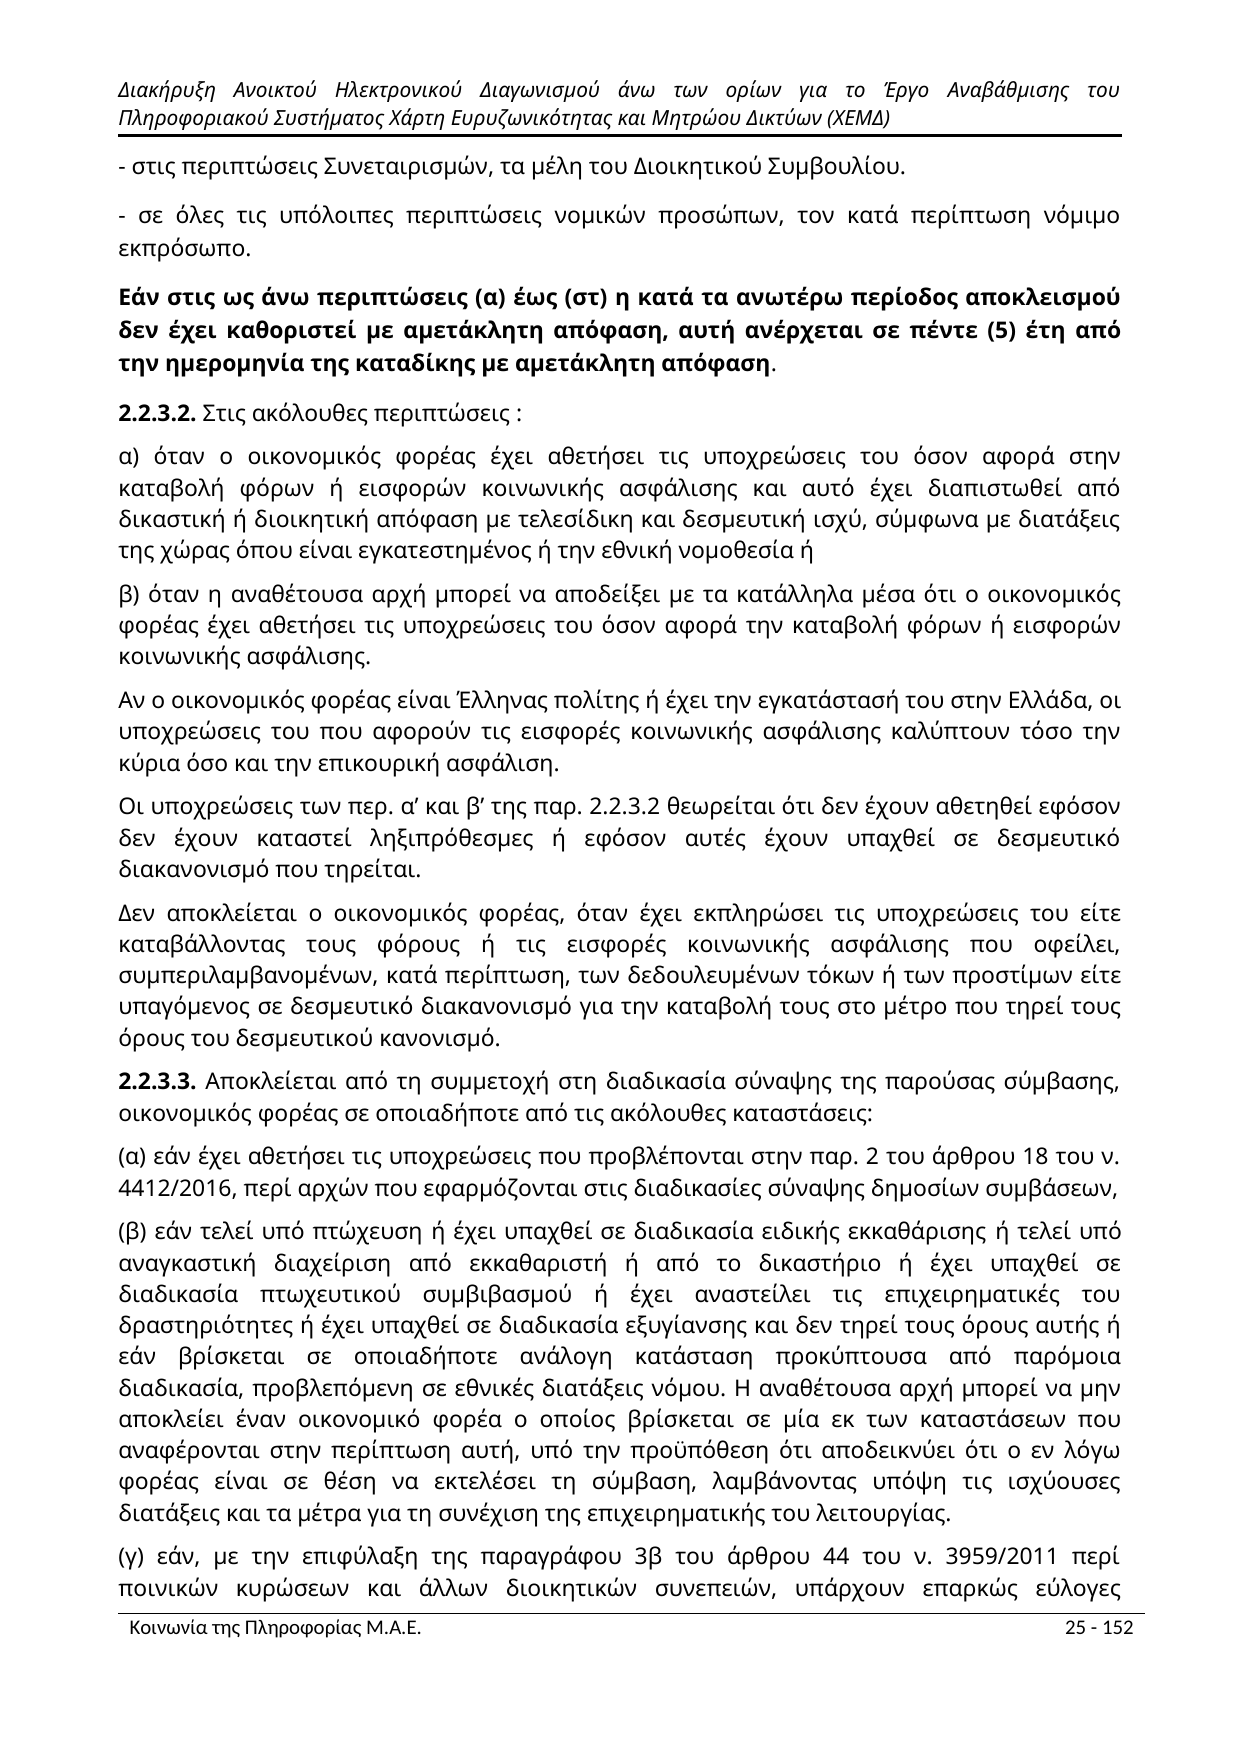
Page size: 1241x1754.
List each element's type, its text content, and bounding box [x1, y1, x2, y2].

text - στις περιπτώσεις Συνεταιρισμών, τα μέλη του Διοικητικού Συμβουλίου. [118, 149, 1122, 181]
text - σε όλες τις υπόλοιπες περιπτώσεις νομικών προσώπων, τον κατά περίπτωση νόμιμο εκπρόσωπο. [118, 199, 1122, 263]
text Οι υποχρεώσεις των περ. α’ και β’ της παρ. 2.2.3.2 θεωρείται ότι δεν έχουν αθετηθεί εφόσον δεν έχουν καταστεί ληξιπρόθεσμες ή εφόσον αυτές έχουν υπαχθεί σε δεσμευτικό διακανονισμό που τηρείται. [118, 790, 1122, 884]
text 2.2.3.2. Στις ακόλουθες περιπτώσεις : [118, 396, 1122, 428]
text Αν ο οικονομικός φορέας είναι Έλληνας πολίτης ή έχει την εγκατάστασή του στην Ελλάδα, οι υποχρεώσεις του που αφορούν τις εισφορές κοινωνικής ασφάλισης καλύπτουν τόσο την κύρια όσο και την επικουρική ασφάλιση. [118, 684, 1122, 778]
text Δεν αποκλείεται ο οικονομικός φορέας, όταν έχει εκπληρώσει τις υποχρεώσεις του είτε καταβάλλοντας τους φόρους ή τις εισφορές κοινωνικής ασφάλισης που οφείλει, συμπεριλαμβανομένων, κατά περίπτωση, των δεδουλευμένων τόκων ή των προστίμων είτε υπαγόμενος σε δεσμευτικό διακανονισμό για την καταβολή τους στο μέτρο που τηρεί τους όρους του δεσμευτικού κανονισμό. [118, 896, 1122, 1053]
text Εάν στις ως άνω περιπτώσεις (α) έως (στ) η κατά τα ανωτέρω περίοδος αποκλεισμού δεν έχει καθοριστεί με αμετάκλητη απόφαση, αυτή ανέρχεται σε πέντε (5) έτη από την ημερομηνία της καταδίκης με αμετάκλητη απόφαση. [118, 281, 1122, 378]
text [118, 1540, 1122, 1603]
text 2.2.3.3. Αποκλείεται από τη συμμετοχή στη διαδικασία σύναψης της παρούσας σύμβασης, οικονομικός φορέας σε οποιαδήποτε από τις ακόλουθες καταστάσεις: [118, 1065, 1122, 1128]
text α) όταν ο οικονομικός φορέας έχει αθετήσει τις υποχρεώσεις του όσον αφορά στην καταβολή φόρων ή εισφορών κοινωνικής ασφάλισης και αυτό έχει διαπιστωθεί από δικαστική ή διοικητική απόφαση με τελεσίδικη και δεσμευτική ισχύ, σύμφωνα με διατάξεις της χώρας όπου είναι εγκατεστημένος ή την εθνική νομοθεσία ή [118, 440, 1122, 565]
text (α) εάν έχει αθετήσει τις υποχρεώσεις που προβλέπονται στην παρ. 2 του άρθρου 18 του ν. 4412/2016, περί αρχών που εφαρμόζονται στις διαδικασίες σύναψης δημοσίων συμβάσεων, [118, 1140, 1122, 1203]
text β) όταν η αναθέτουσα αρχή μπορεί να αποδείξει με τα κατάλληλα μέσα ότι ο οικονομικός φορέας έχει αθετήσει τις υποχρεώσεις του όσον αφορά την καταβολή φόρων ή εισφορών κοινωνικής ασφάλισης. [118, 578, 1122, 671]
text (β) εάν τελεί υπό πτώχευση ή έχει υπαχθεί σε διαδικασία ειδικής εκκαθάρισης ή τελεί υπό αναγκαστική διαχείριση από εκκαθαριστή ή από το δικαστήριο ή έχει υπαχθεί σε διαδικασία πτωχευτικού συμβιβασμού ή έχει αναστείλει τις επιχειρηματικές του δραστηριότητες ή έχει υπαχθεί σε διαδικασία εξυγίανσης και δεν τηρεί τους όρους αυτής ή εάν βρίσκεται σε οποιαδήποτε ανάλογη κατάσταση προκύπτουσα από παρόμοια διαδικασία, προβλεπόμενη σε εθνικές διατάξεις νόμου. Η αναθέτουσα αρχή μπορεί να μην αποκλείει έναν οικονομικό φορέα ο οποίος βρίσκεται σε μία εκ των καταστάσεων που αναφέρονται στην περίπτωση αυτή, υπό την προϋπόθεση ότι αποδεικνύει ότι ο εν λόγω φορέας είναι σε θέση να εκτελέσει τη σύμβαση, λαμβάνοντας υπόψη τις ισχύουσες διατάξεις και τα μέτρα για τη συνέχιση της επιχειρηματικής του λειτουργίας. [118, 1215, 1122, 1528]
